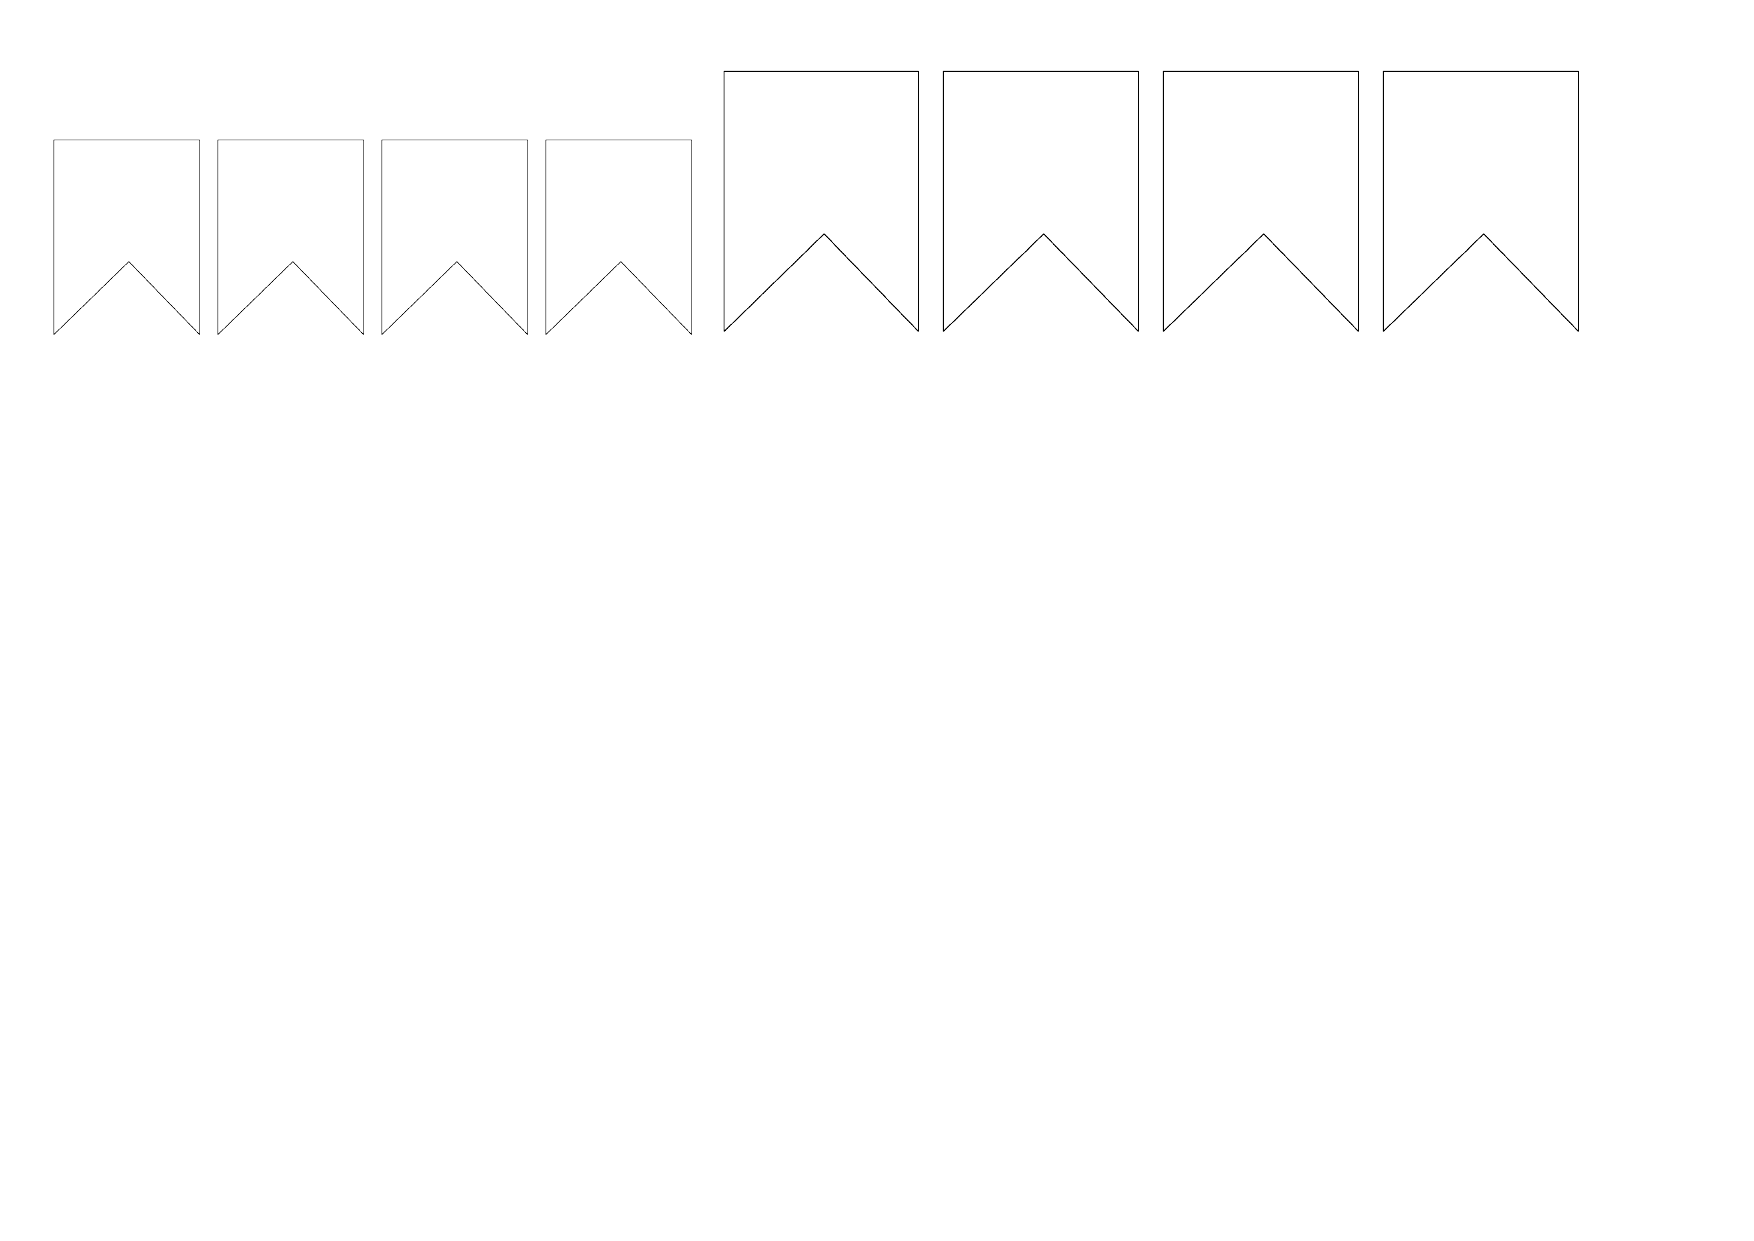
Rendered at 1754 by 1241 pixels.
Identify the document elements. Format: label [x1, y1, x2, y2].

picture [44, 131, 701, 344]
picture [711, 59, 1590, 344]
